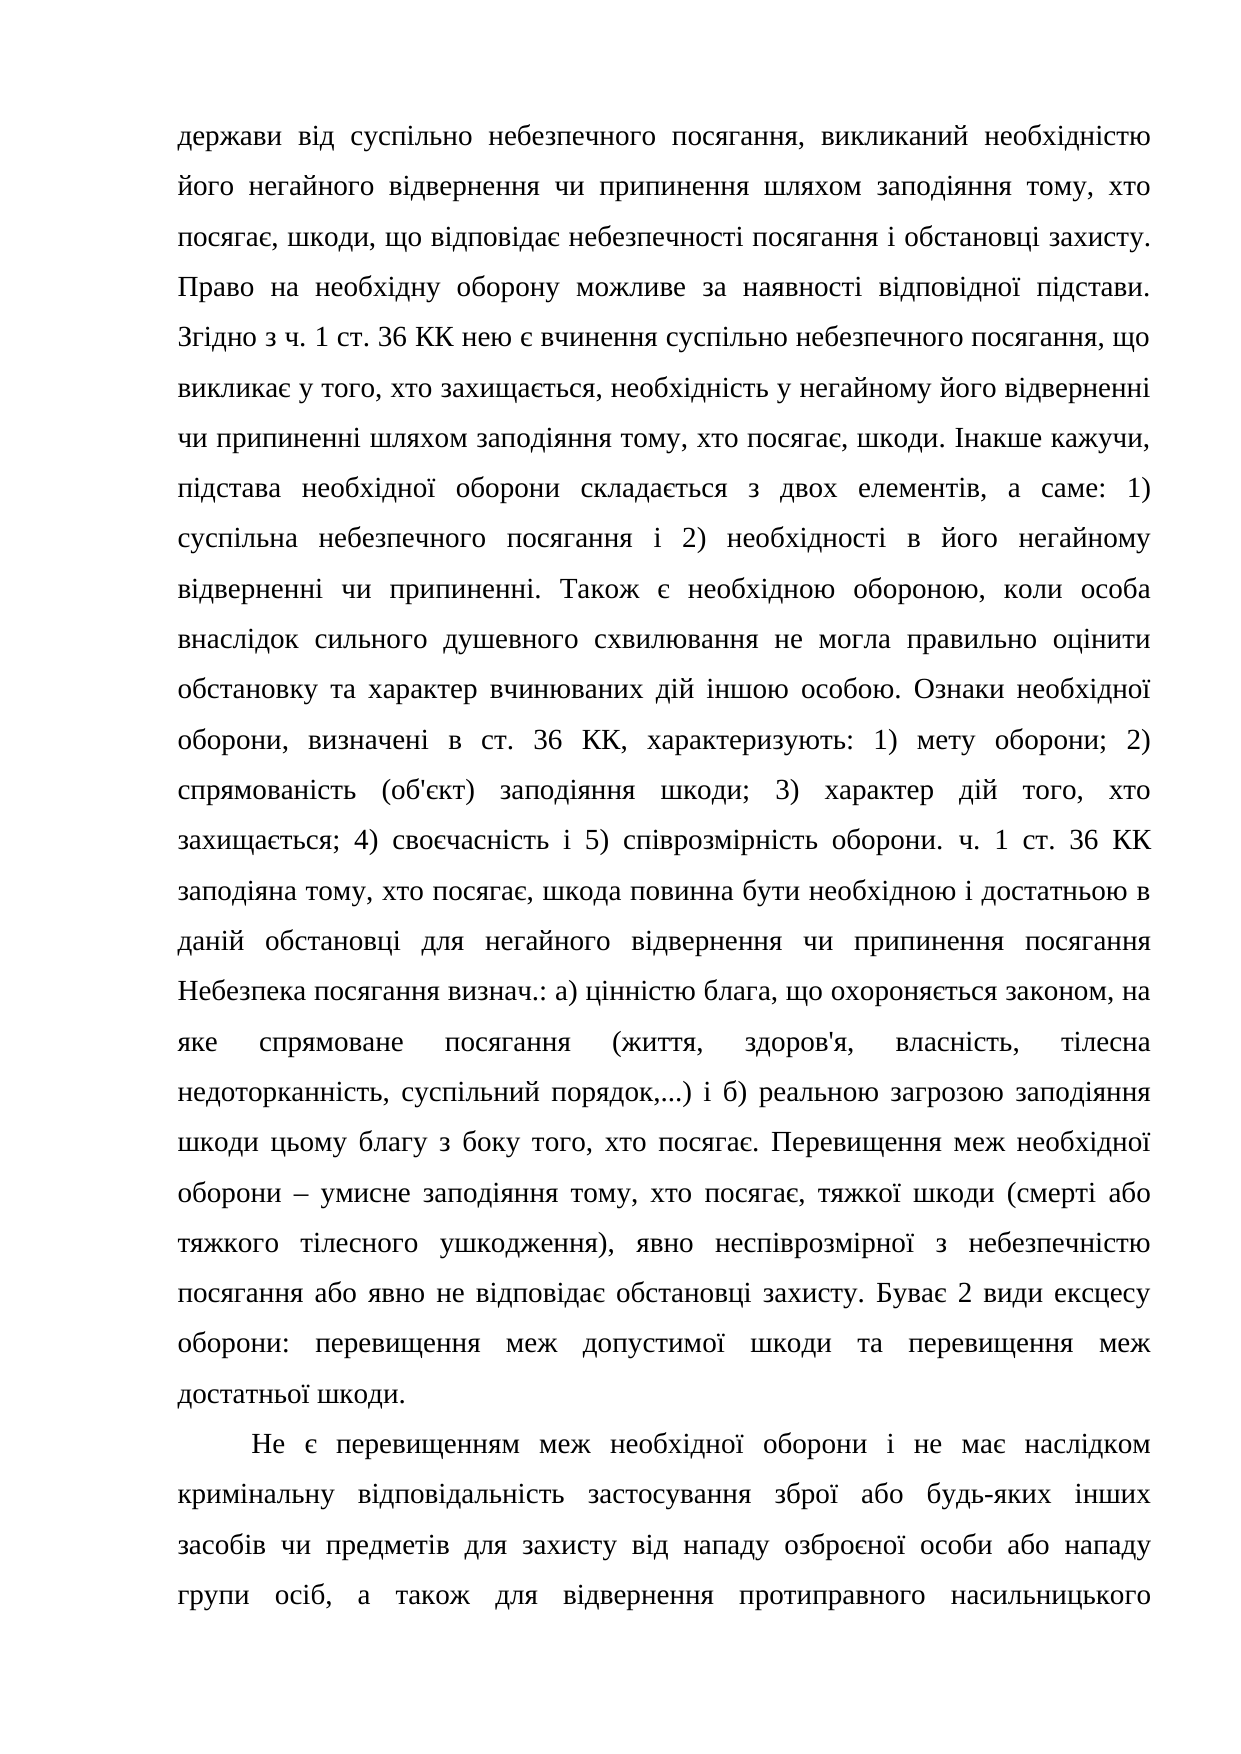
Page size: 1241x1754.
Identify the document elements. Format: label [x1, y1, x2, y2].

text [177, 1426, 1152, 1611]
text [177, 118, 1152, 1409]
